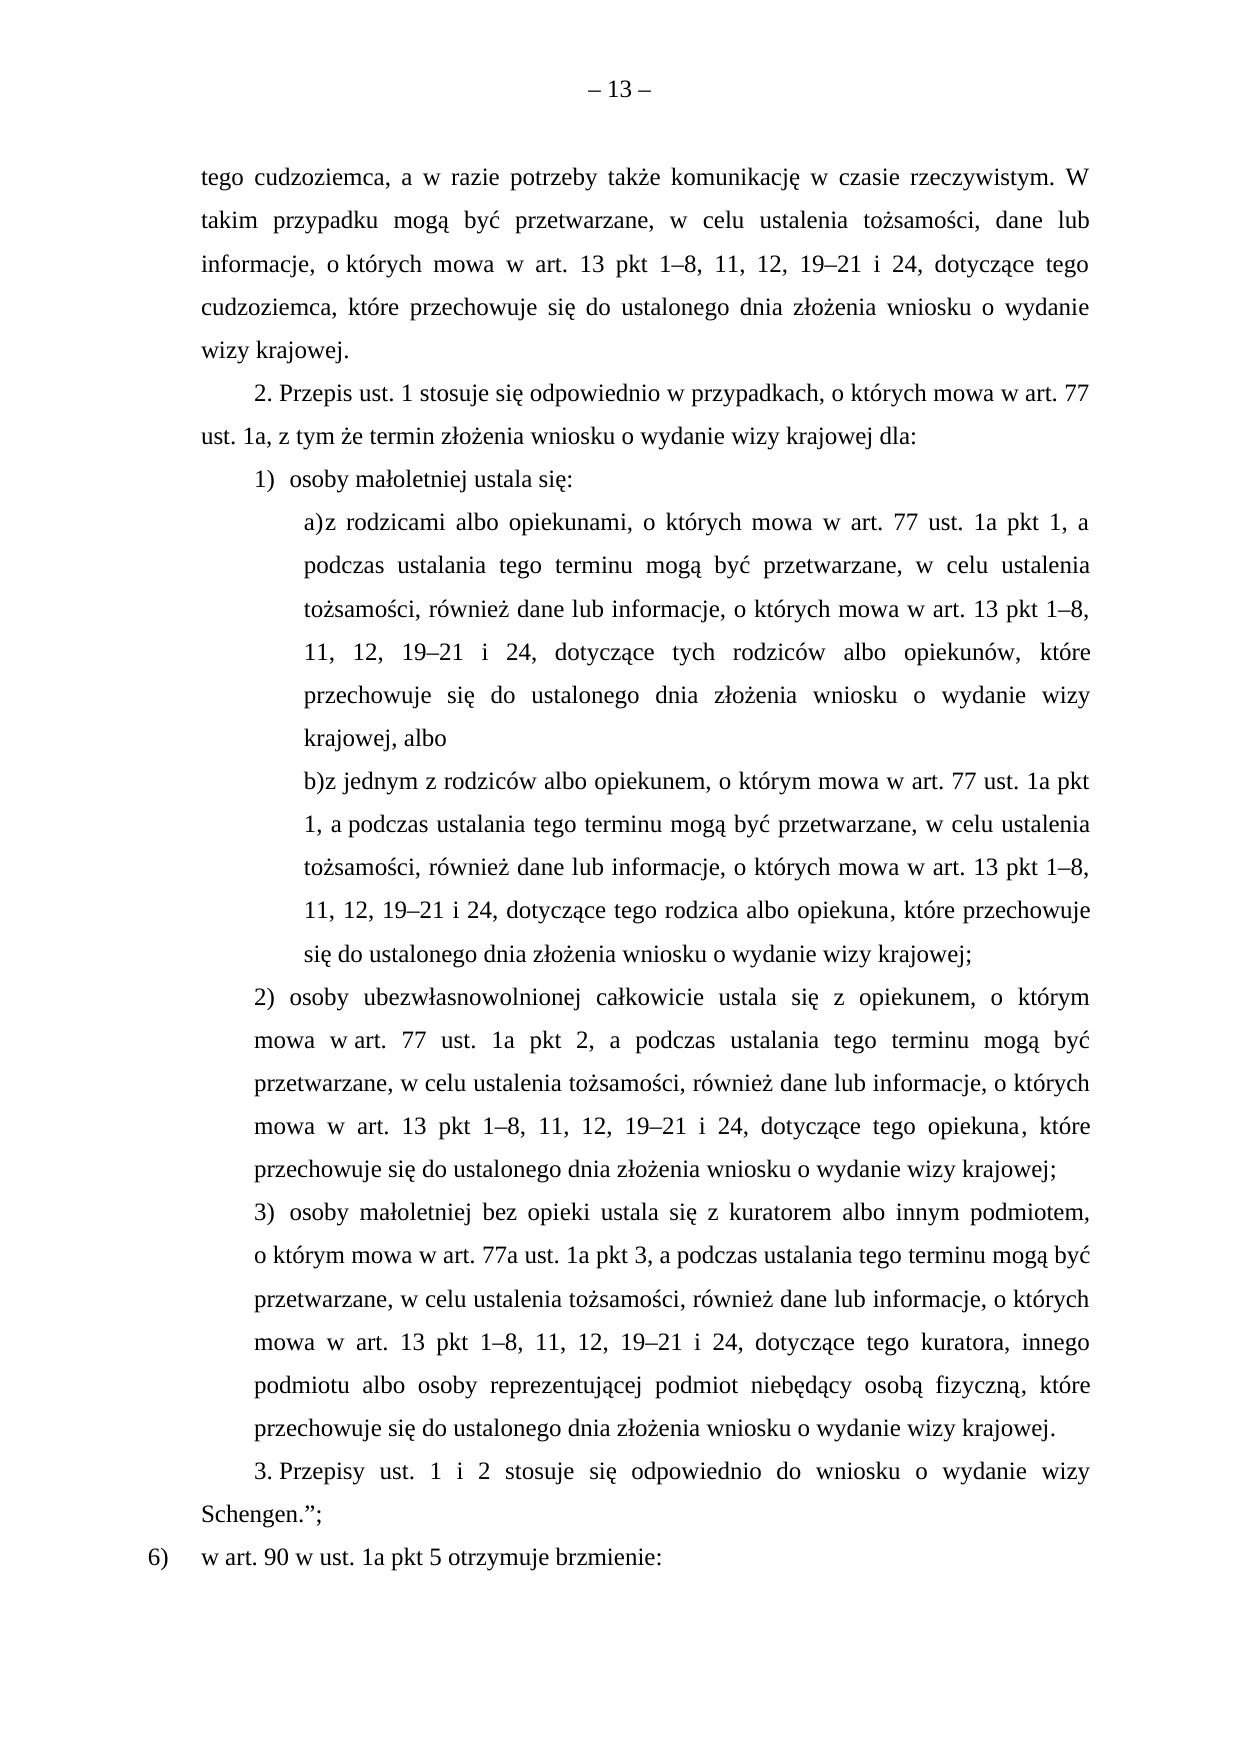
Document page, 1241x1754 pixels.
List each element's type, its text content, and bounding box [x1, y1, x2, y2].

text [201, 162, 1091, 364]
text b) z jednym z rodziców albo opiekunem, o którym mowa w art. 77 ust. 1a pkt 1, a podczas ustalania tego terminu mogą być przetwarzane, w celu ustalenia tożsamości, również dane lub informacje, o których mowa w art. 13 pkt 1–8, 11, 12, 19–21 i 24, dotyczące tego rodzica albo opiekuna, które przechowuje się do ustalonego dnia złożenia wniosku o wydanie wizy krajowej; [304, 766, 1091, 967]
text 3) osoby małoletniej bez opieki ustala się z kuratorem albo innym podmiotem, o którym mowa w art. 77a ust. 1a pkt 3, a podczas ustalania tego terminu mogą być przetwarzane, w celu ustalenia tożsamości, również dane lub informacje, o których mowa w art. 13 pkt 1–8, 11, 12, 19–21 i 24, dotyczące tego kuratora, innego podmiotu albo osoby reprezentującej podmiot niebędący osobą fizyczną, które przechowuje się do ustalonego dnia złożenia wniosku o wydanie wizy krajowej. [254, 1197, 1091, 1442]
text a) z rodzicami albo opiekunami, o których mowa w art. 77 ust. 1a pkt 1, a podczas ustalania tego terminu mogą być przetwarzane, w celu ustalenia tożsamości, również dane lub informacje, o których mowa w art. 13 pkt 1–8, 11, 12, 19–21 i 24, dotyczące tych rodziców albo opiekunów, które przechowuje się do ustalonego dnia złożenia wniosku o wydanie wizy krajowej, albo [304, 507, 1091, 752]
text 6) w art. 90 w ust. 1a pkt 5 otrzymuje brzmienie: [148, 1542, 1091, 1571]
text 1) osoby małoletniej ustala się: [254, 464, 1091, 493]
text 2) osoby ubezwłasnowolnionej całkowicie ustala się z opiekunem, o którym mowa w art. 77 ust. 1a pkt 2, a podczas ustalania tego terminu mogą być przetwarzane, w celu ustalenia tożsamości, również dane lub informacje, o których mowa w art. 13 pkt 1–8, 11, 12, 19–21 i 24, dotyczące tego opiekuna, które przechowuje się do ustalonego dnia złożenia wniosku o wydanie wizy krajowej; [254, 982, 1091, 1183]
text 3. Przepisy ust. 1 i 2 stosuje się odpowiednio do wniosku o wydanie wizy Schengen.”; [201, 1456, 1091, 1528]
text 2. Przepis ust. 1 stosuje się odpowiednio w przypadkach, o których mowa w art. 77 ust. 1a, z tym że termin złożenia wniosku o wydanie wizy krajowej dla: [201, 378, 1091, 450]
